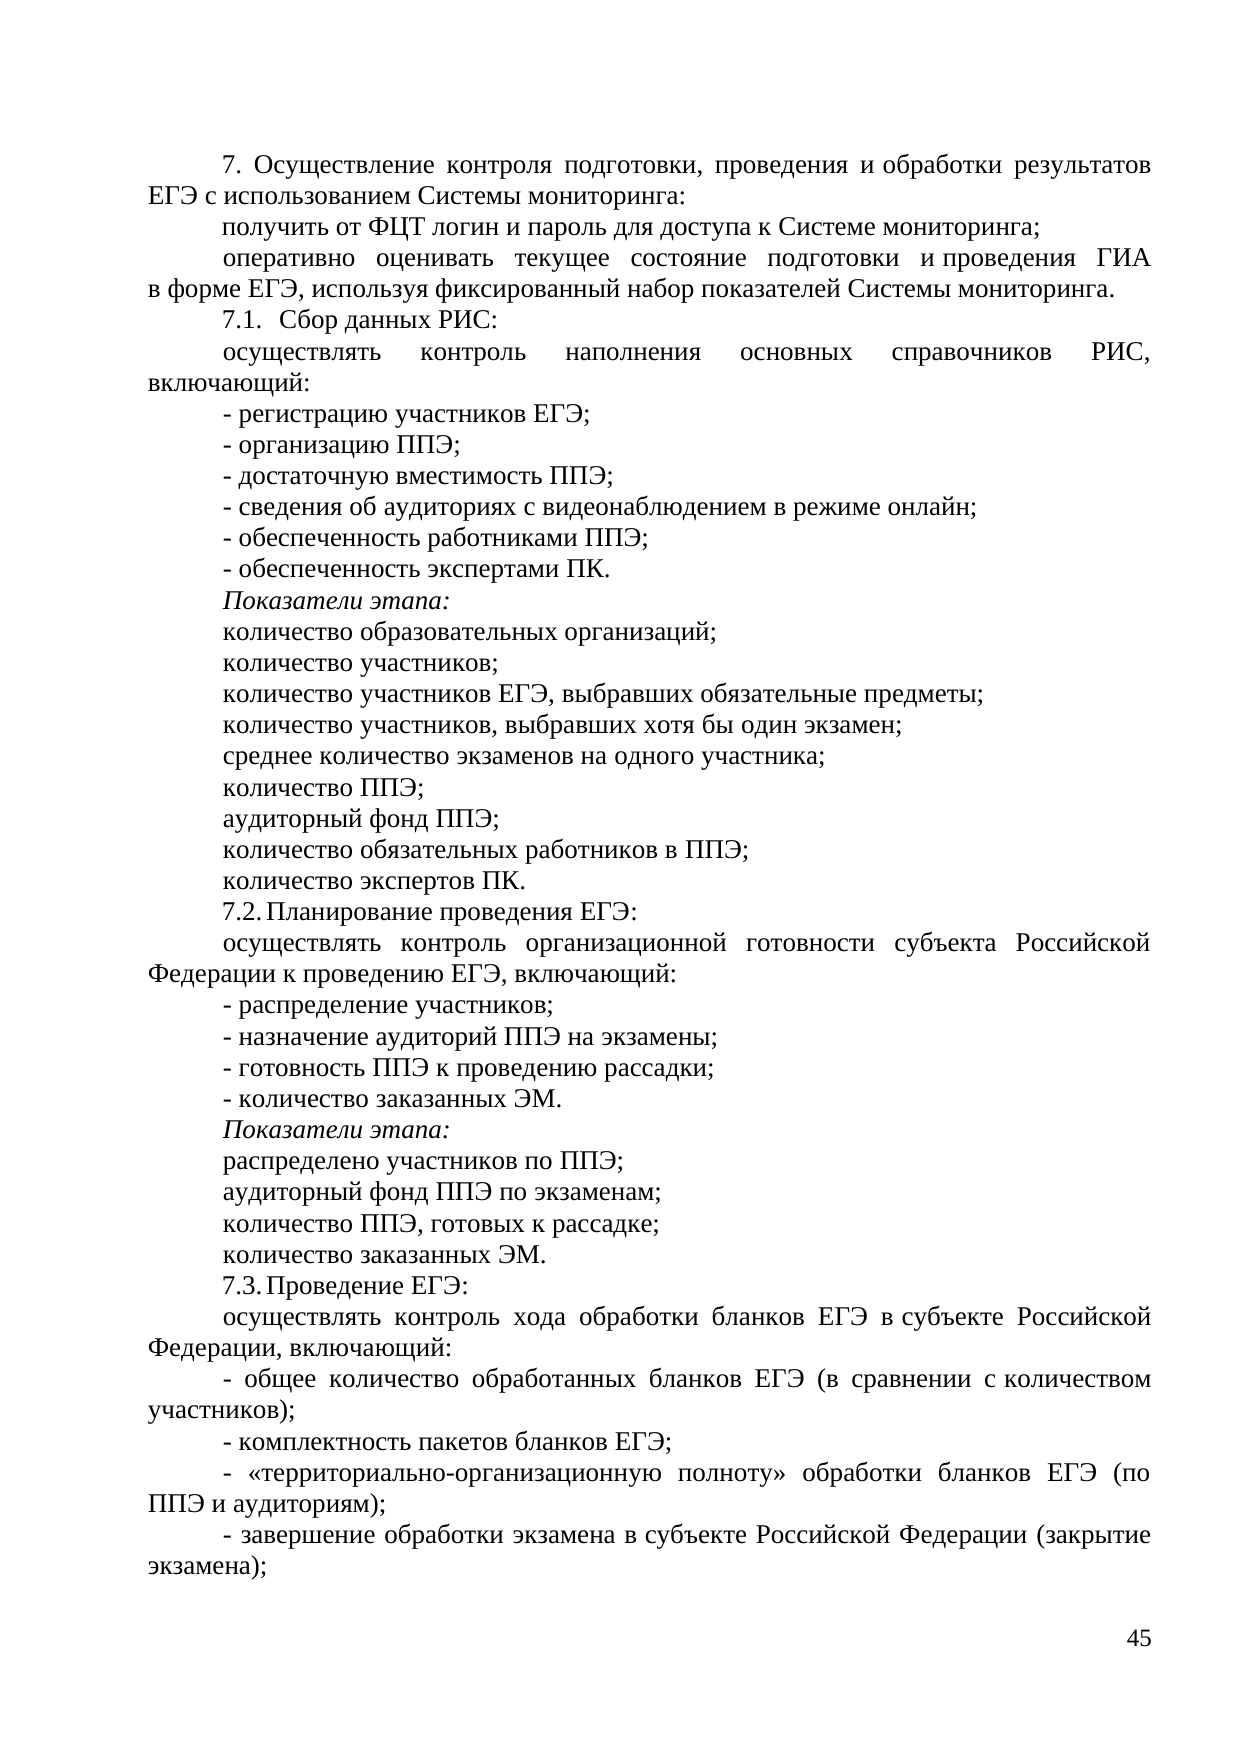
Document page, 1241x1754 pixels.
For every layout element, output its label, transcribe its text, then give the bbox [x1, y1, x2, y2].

text - завершение обработки экзамена в субъекте Российской Федерации (закрытие экзамена); [148, 1518, 1152, 1580]
text количество ППЭ; [148, 771, 1152, 802]
text аудиторный фонд ППЭ по экзаменам; [148, 1176, 1152, 1207]
text количество образовательных организаций; [148, 615, 1152, 646]
list получить от ФЦТ логин и пароль для доступа к Системе мониторинга; [148, 210, 1152, 241]
list Проведение ЕГЭ: [222, 1269, 1152, 1300]
text количество ППЭ, готовых к рассадке; [148, 1207, 1152, 1238]
text количество обязательных работников в ППЭ; [148, 833, 1152, 864]
text среднее количество экзаменов на одного участника; [148, 739, 1152, 771]
text количество экспертов ПК. [148, 864, 1152, 895]
text - обеспеченность экспертами ПК. [148, 553, 1152, 584]
text аудиторный фонд ППЭ; [148, 802, 1152, 833]
text - регистрацию участников ЕГЭ; [148, 397, 1152, 428]
text распределено участников по ППЭ; [148, 1144, 1152, 1176]
list оперативно оценивать текущее состояние подготовки и проведения ГИА в форме ЕГЭ, используя фиксированный набор показателей Системы мониторинга. [148, 241, 1152, 303]
text - обеспеченность работниками ППЭ; [148, 521, 1152, 553]
text Показатели этапа: [148, 584, 1152, 615]
text - сведения об аудиториях с видеонаблюдением в режиме онлайн; [148, 490, 1152, 521]
list осуществлять контроль наполнения основных справочников РИС, включающий: [148, 334, 1152, 397]
list Сбор данных РИС: [222, 303, 1152, 334]
text количество заказанных ЭМ. [148, 1238, 1152, 1269]
text количество участников, выбравших хотя бы один экзамен; [148, 708, 1152, 739]
list осуществлять контроль хода обработки бланков ЕГЭ в субъекте Российской Федерации, включающий: [148, 1300, 1152, 1362]
text - количество заказанных ЭМ. [148, 1082, 1152, 1113]
list 7. Осуществление контроля подготовки, проведения и обработки результатов ЕГЭ с использованием Системы мониторинга: [148, 148, 1152, 210]
text количество участников; [148, 646, 1152, 677]
text - распределение участников; [148, 989, 1152, 1020]
text - готовность ППЭ к проведению рассадки; [148, 1051, 1152, 1082]
text - достаточную вместимость ППЭ; [148, 459, 1152, 490]
text количество участников ЕГЭ, выбравших обязательные предметы; [148, 677, 1152, 708]
text - «территориально-организационную полноту» обработки бланков ЕГЭ (по ППЭ и аудиториям); [148, 1456, 1152, 1518]
text - общее количество обработанных бланков ЕГЭ (в сравнении с количеством участников); [148, 1362, 1152, 1425]
list осуществлять контроль организационной готовности субъекта Российской Федерации к проведению ЕГЭ, включающий: [148, 926, 1152, 989]
text - организацию ППЭ; [148, 428, 1152, 459]
text - комплектность пакетов бланков ЕГЭ; [148, 1425, 1152, 1456]
text Показатели этапа: [148, 1113, 1152, 1144]
text - назначение аудиторий ППЭ на экзамены; [148, 1020, 1152, 1051]
list Планирование проведения ЕГЭ: [222, 895, 1152, 926]
